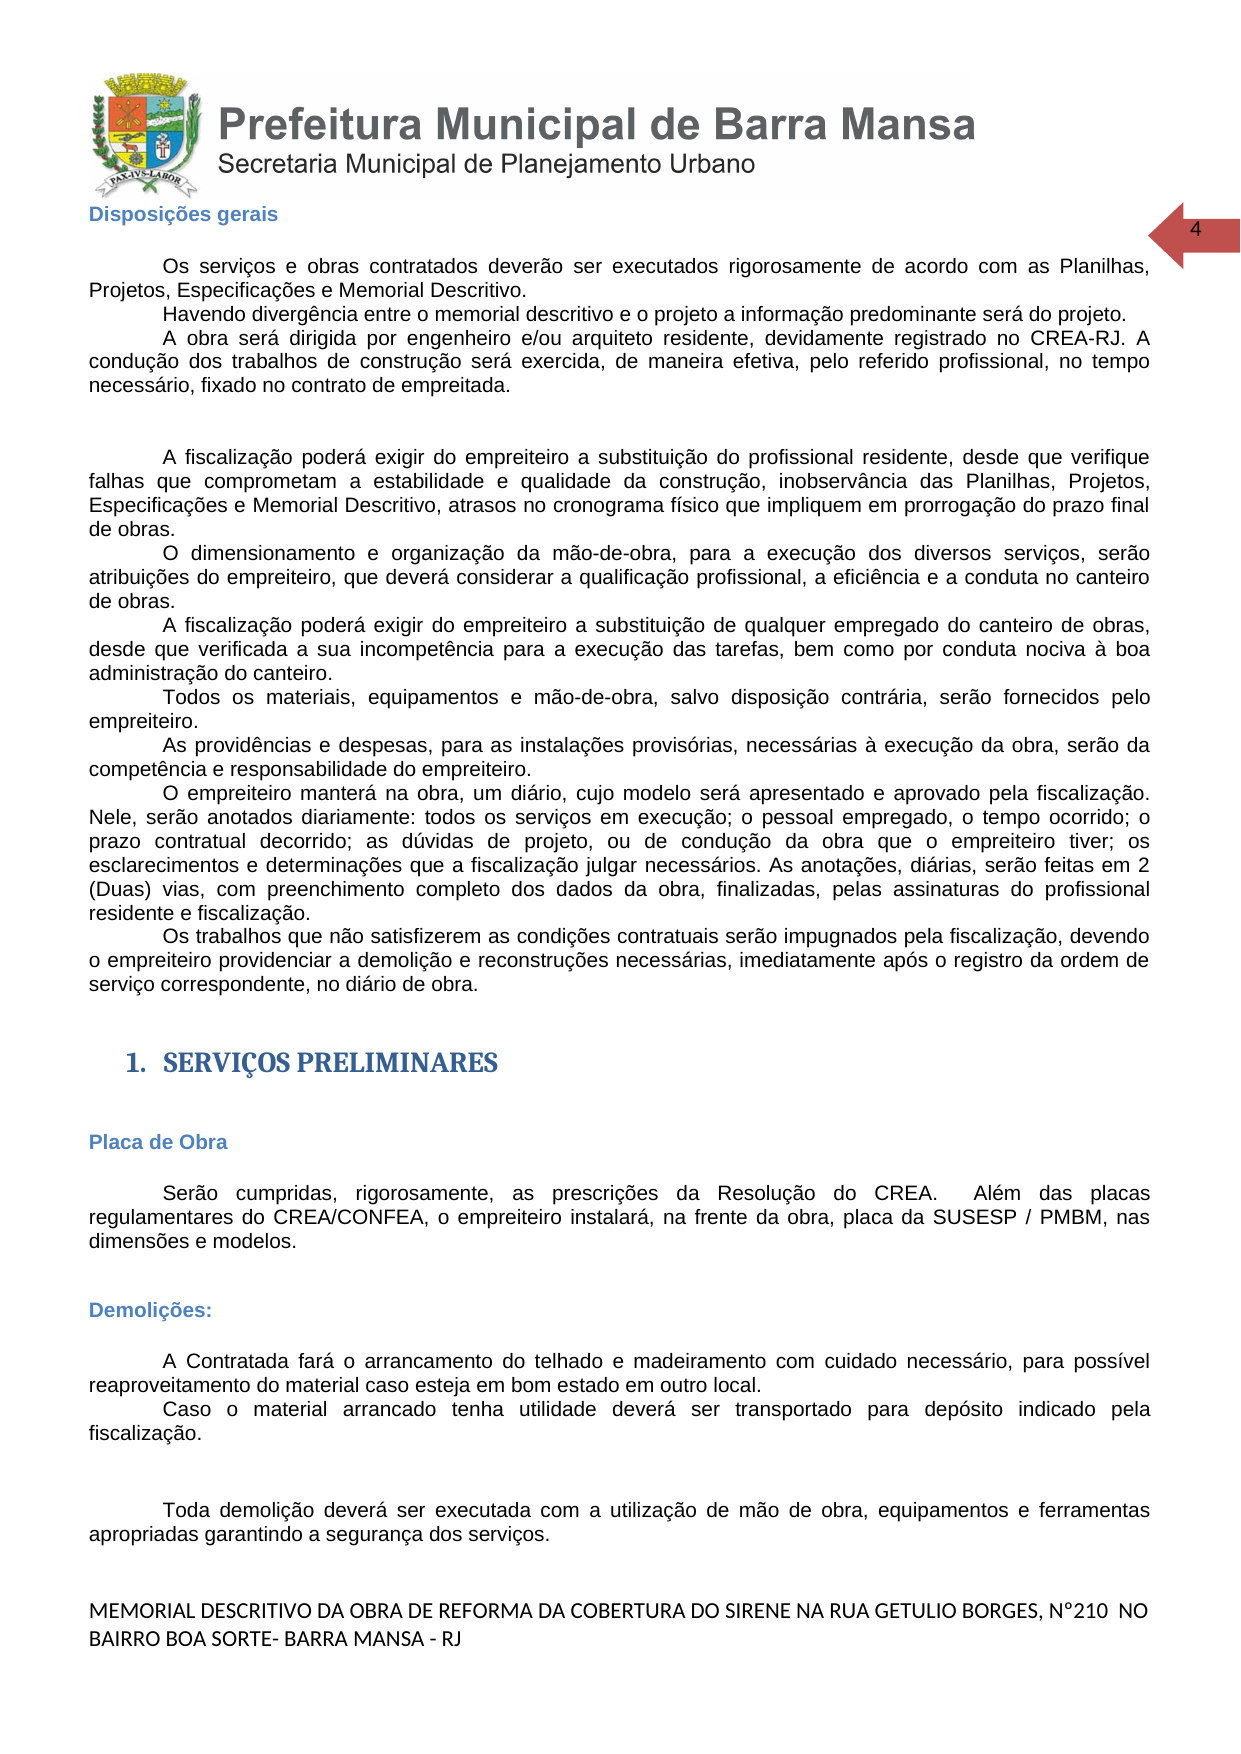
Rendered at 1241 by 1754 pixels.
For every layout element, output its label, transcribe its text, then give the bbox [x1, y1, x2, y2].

text A fiscalização poderá exigir do empreiteiro a substituição do profissional residente, desde que verifique falhas que comprometam a estabilidade e qualidade da construção, inobservância das Planilhas, Projetos, Especificações e Memorial Descritivo, atrasos no cronograma físico que impliquem em prorrogação do prazo final de obras. [89, 445, 1152, 541]
text Caso o material arrancado tenha utilidade deverá ser transportado para depósito indicado pela fiscalização. [89, 1397, 1152, 1445]
text Toda demolição deverá ser executada com a utilização de mão de obra, equipamentos e ferramentas apropriadas garantindo a segurança dos serviços. [89, 1498, 1152, 1546]
text Os serviços e obras contratados deverão ser executados rigorosamente de acordo com as Planilhas, Projetos, Especificações e Memorial Descritivo. [89, 253, 1152, 301]
subtitle SERVIÇOS PRELIMINARES [126, 1046, 1152, 1080]
text A fiscalização poderá exigir do empreiteiro a substituição de qualquer empregado do canteiro de obras, desde que verificada a sua incompetência para a execução das tarefas, bem como por conduta nociva à boa administração do canteiro. [89, 613, 1152, 685]
text As providências e despesas, para as instalações provisórias, necessárias à execução da obra, serão da competência e responsabilidade do empreiteiro. [89, 733, 1152, 781]
text O dimensionamento e organização da mão-de-obra, para a execução dos diversos serviços, serão atribuições do empreiteiro, que deverá considerar a qualificação profissional, a eficiência e a conduta no canteiro de obras. [89, 541, 1152, 613]
text Serão cumpridas, rigorosamente, as prescrições da Resolução do CREA. Além das placas regulamentares do CREA/CONFEA, o empreiteiro instalará, na frente da obra, placa da SUSESP / PMBM, nas dimensões e modelos. [89, 1181, 1152, 1253]
text A obra será dirigida por engenheiro e/ou arquiteto residente, devidamente registrado no CREA-RJ. A condução dos trabalhos de construção será exercida, de maneira efetiva, pelo referido profissional, no tempo necessário, fixado no contrato de empreitada. [89, 325, 1152, 397]
text A Contratada fará o arrancamento do telhado e madeiramento com cuidado necessário, para possível reaproveitamento do material caso esteja em bom estado em outro local. [89, 1349, 1152, 1397]
text Os trabalhos que não satisfizerem as condições contratuais serão impugnados pela fiscalização, devendo o empreiteiro providenciar a demolição e reconstruções necessárias, imediatamente após o registro da ordem de serviço correspondente, no diário de obra. [89, 924, 1152, 996]
subtitle Demolições: [89, 1298, 1152, 1322]
picture [88, 73, 975, 202]
subtitle Disposições gerais [89, 202, 1152, 226]
text Havendo divergência entre o memorial descritivo e o projeto a informação predominante será do projeto. [89, 301, 1152, 325]
text O empreiteiro manterá na obra, um diário, cujo modelo será apresentado e aprovado pela fiscalização. Nele, serão anotados diariamente: todos os serviços em execução; o pessoal empregado, o tempo ocorrido; o prazo contratual decorrido; as dúvidas de projeto, ou de condução da obra que o empreiteiro tiver; os esclarecimentos e determinações que a fiscalização julgar necessários. As anotações, diárias, serão feitas em 2 (Duas) vias, com preenchimento completo dos dados da obra, finalizadas, pelas assinaturas do profissional residente e fiscalização. [89, 781, 1152, 924]
subtitle Placa de Obra [89, 1129, 1152, 1153]
text Todos os materiais, equipamentos e mão-de-obra, salvo disposição contrária, serão fornecidos pelo empreiteiro. [89, 685, 1152, 733]
